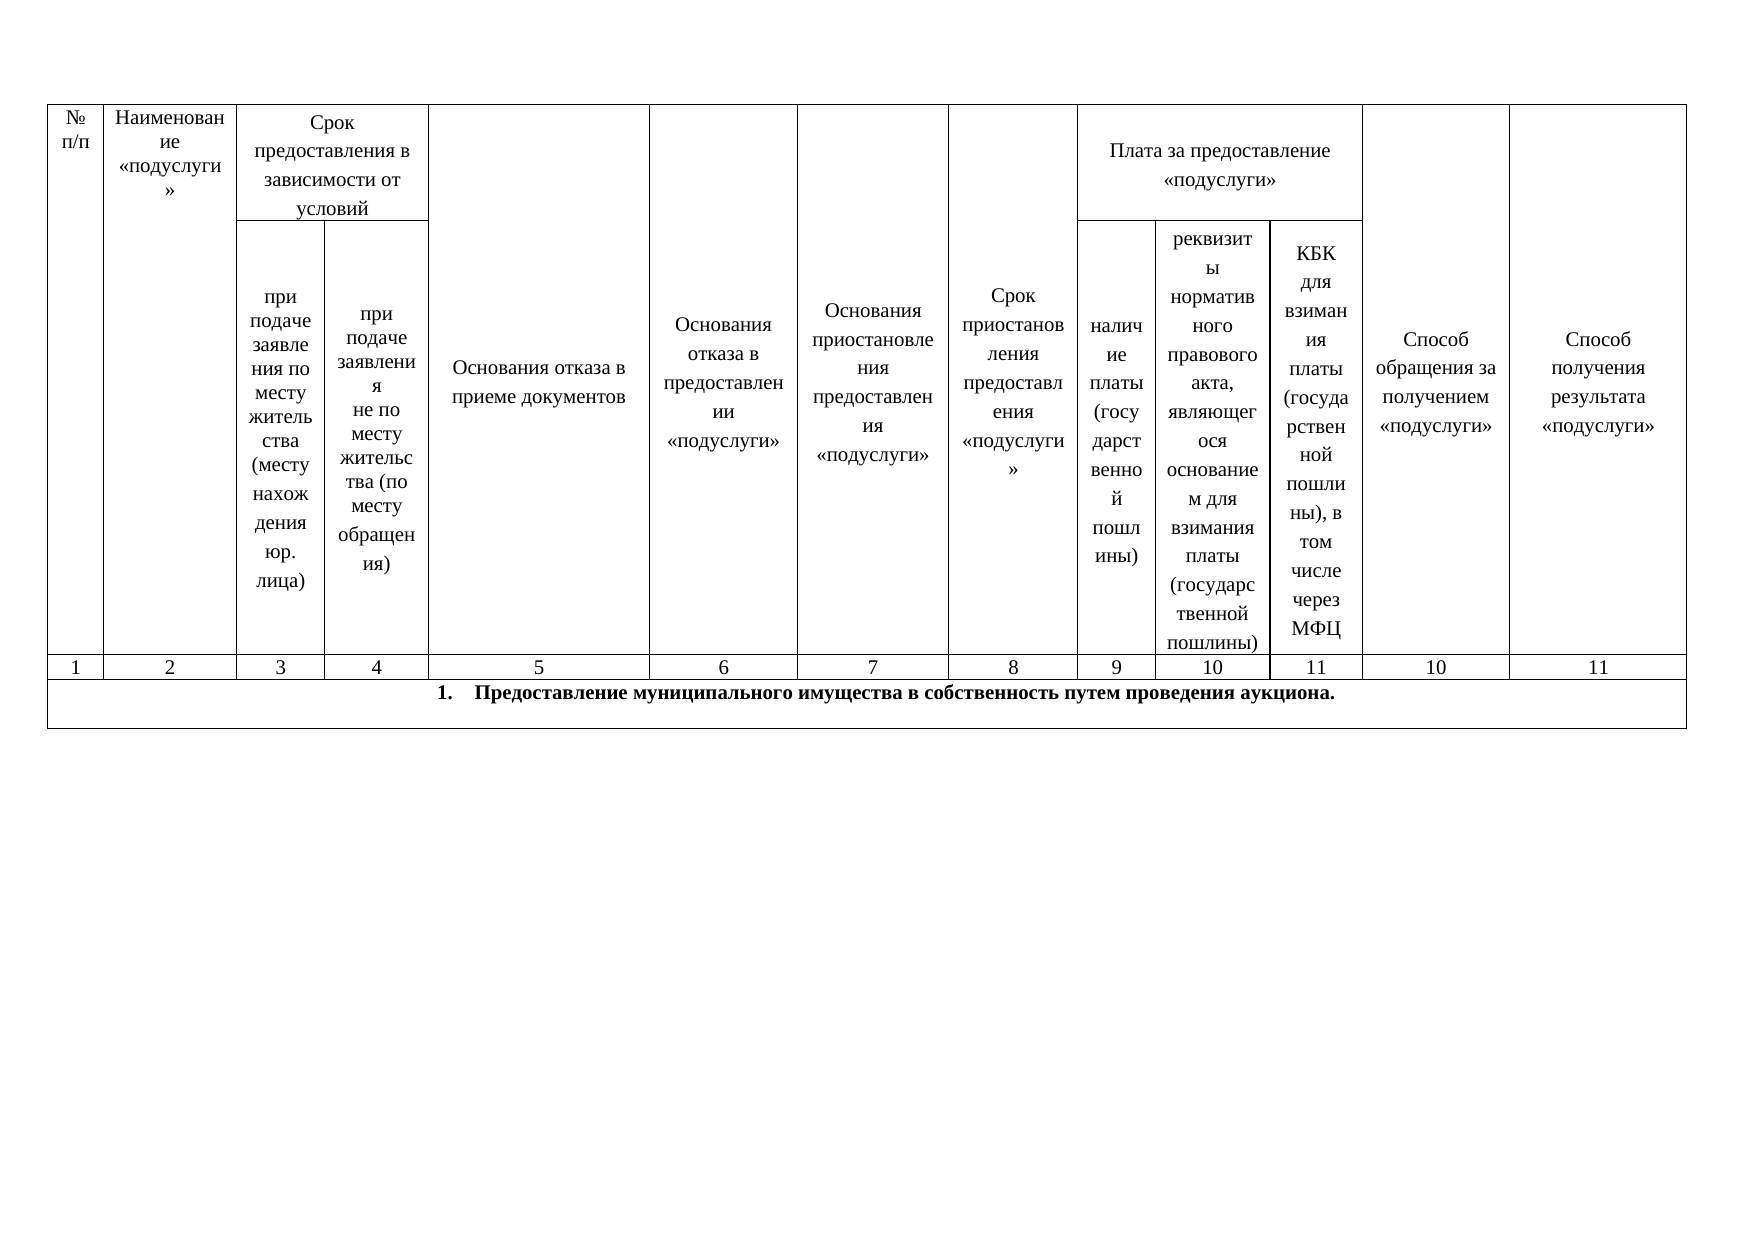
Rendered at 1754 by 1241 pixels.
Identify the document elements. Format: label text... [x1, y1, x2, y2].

table_cell 11 [1510, 655, 1686, 679]
table_cell 3 [237, 655, 324, 679]
table_header Способ обращения за получением «подуслуги» [1363, 105, 1509, 654]
table_header № п/п [48, 105, 103, 654]
table_header Наименование «подуслуги» [104, 105, 236, 654]
table_cell 1 [48, 655, 103, 679]
table_header Плата за предоставление «подуслуги» [1078, 105, 1362, 220]
table_cell 4 [325, 655, 428, 679]
table_cell 8 [949, 655, 1077, 679]
table_cell при подаче заявления по месту жительства (месту нахождения юр. лица) [237, 221, 324, 654]
table_header Срок приостановления предоставления «подуслуги» [949, 105, 1077, 654]
table_header Основания отказа в приеме документов [429, 105, 649, 654]
table_cell реквизиты нормативного правового акта, являющегося основанием для взимания платы (государственной пошлины) [1156, 221, 1269, 654]
table_cell при подаче заявления не по месту жительства (по месту обращения) [325, 221, 428, 654]
table_cell 10 [1156, 655, 1269, 679]
table_cell 11 [1271, 655, 1362, 679]
table_cell 6 [650, 655, 797, 679]
table_cell 7 [798, 655, 948, 679]
table_cell 10 [1363, 655, 1509, 679]
table_cell КБК для взимания платы (государственной пошлины), в том числе через МФЦ [1271, 221, 1362, 654]
table_cell Предоставление муниципального имущества в собственность путем проведения аукциона. [48, 680, 1686, 728]
table_cell 5 [429, 655, 649, 679]
table_header Основания отказа в предоставлении «подуслуги» [650, 105, 797, 654]
table_header Основания приостановления предоставления «подуслуги» [798, 105, 948, 654]
table_cell 9 [1078, 655, 1155, 679]
table_header Срок предоставления в зависимости от условий [237, 105, 428, 220]
table_header Способ получения результата «подуслуги» [1510, 105, 1686, 654]
table_cell 2 [104, 655, 236, 679]
table_cell наличие платы (государственной пошлины) [1078, 221, 1155, 654]
